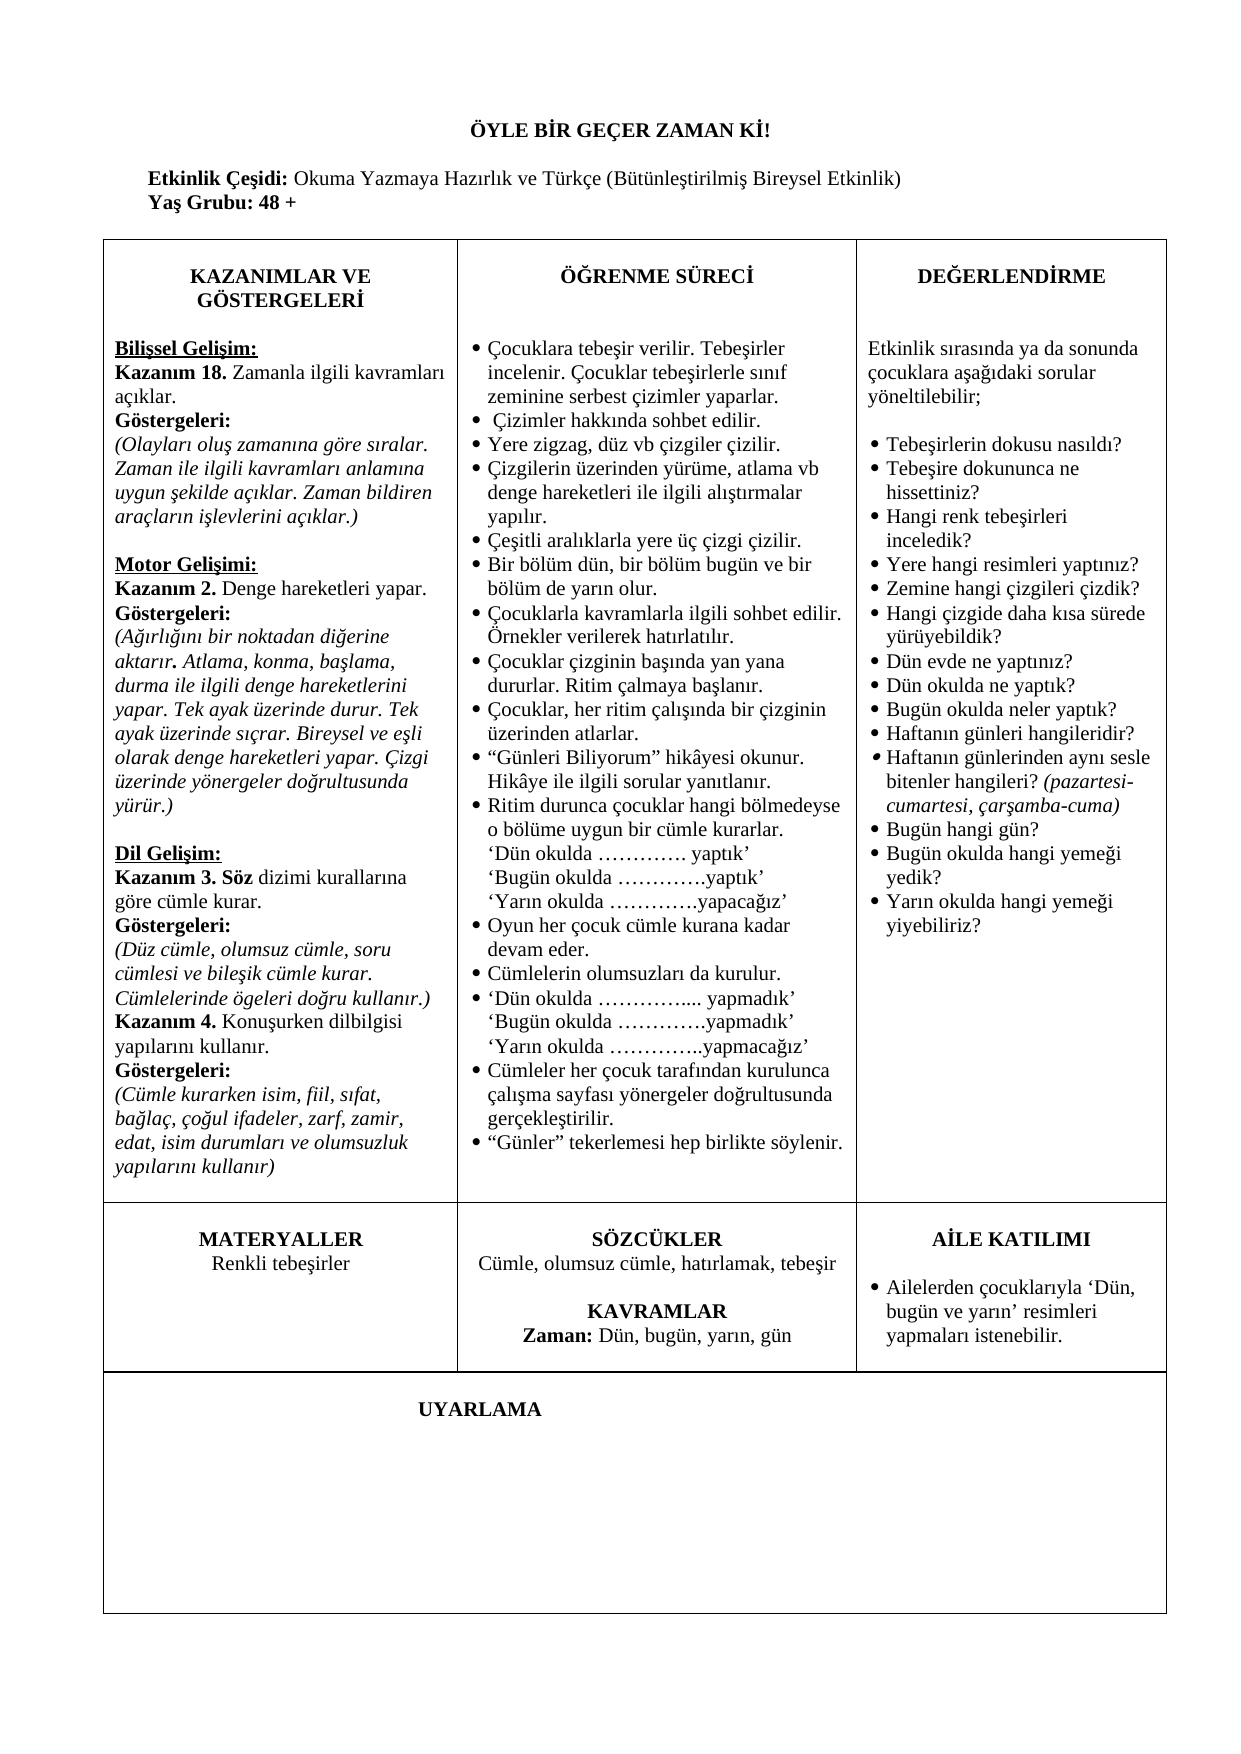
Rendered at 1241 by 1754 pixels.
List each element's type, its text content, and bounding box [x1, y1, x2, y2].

text Etkinlik Çeşidi: Okuma Yazmaya Hazırlık ve Türkçe (Bütünleştirilmiş Bireysel Etkinlik) [148, 166, 1092, 190]
table_cell MATERYALLER Renkli tebeşirler [104, 1203, 457, 1371]
table_cell AİLE KATILIMI Ailelerden çocuklarıyla ‘Dün, bugün ve yarın’ resimleri yapmaları istenebilir. [857, 1203, 1166, 1371]
table_header ÖĞRENME SÜRECİ Çocuklara tebeşir verilir. Tebeşirler incelenir. Çocuklar tebeşirlerle sınıf zeminine serbest çizimler yaparlar. Çizimler hakkında sohbet edilir. Yere zigzag, düz vb çizgiler çizilir. Çizgilerin üzerinden yürüme, atlama vb denge hareketleri ile ilgili alıştırmalar yapılır. Çeşitli aralıklarla yere üç çizgi çizilir. Bir bölüm dün, bir bölüm bugün ve bir bölüm de yarın olur. Çocuklarla kavramlarla ilgili sohbet edilir. Örnekler verilerek hatırlatılır. Çocuklar çizginin başında yan yana dururlar. Ritim çalmaya başlanır. Çocuklar, her ritim çalışında bir çizginin üzerinden atlarlar. “Günleri Biliyorum” hikâyesi okunur. Hikâye ile ilgili sorular yanıtlanır. Ritim durunca çocuklar hangi bölmedeyse o bölüme uygun bir cümle kurarlar. ‘Dün okulda …………. yaptık’ ‘Bugün okulda ………….yaptık’ ‘Yarın okulda ………….yapacağız’ Oyun her çocuk cümle kurana kadar devam eder. Cümlelerin olumsuzları da kurulur. ‘Dün okulda ………….... yapmadık’ ‘Bugün okulda ………….yapmadık’ ‘Yarın okulda …………..yapmacağız’ Cümleler her çocuk tarafından kurulunca çalışma sayfası yönergeler doğrultusunda gerçekleştirilir. “Günler” tekerlemesi hep birlikte söylenir. [458, 240, 856, 1202]
table_header KAZANIMLAR VE GÖSTERGELERİ Bilişsel Gelişim: Kazanım 18. Zamanla ilgili kavramları açıklar. Göstergeleri: (Olayları oluş zamanına göre sıralar. Zaman ile ilgili kavramları anlamına uygun şekilde açıklar. Zaman bildiren araçların işlevlerini açıklar.) Motor Gelişimi: Kazanım 2. Denge hareketleri yapar. Göstergeleri: (Ağırlığını bir noktadan diğerine aktarır. Atlama, konma, başlama, durma ile ilgili denge hareketlerini yapar. Tek ayak üzerinde durur. Tek ayak üzerinde sıçrar. Bireysel ve eşli olarak denge hareketleri yapar. Çizgi üzerinde yönergeler doğrultusunda yürür.) Dil Gelişim: Kazanım 3. Söz dizimi kurallarına göre cümle kurar. Göstergeleri: (Düz cümle, olumsuz cümle, soru cümlesi ve bileşik cümle kurar. Cümlelerinde ögeleri doğru kullanır.) Kazanım 4. Konuşurken dilbilgisi yapılarını kullanır. Göstergeleri: (Cümle kurarken isim, fiil, sıfat, bağlaç, çoğul ifadeler, zarf, zamir, edat, isim durumları ve olumsuzluk yapılarını kullanır) [104, 240, 457, 1202]
table_cell SÖZCÜKLER Cümle, olumsuz cümle, hatırlamak, tebeşir KAVRAMLAR Zaman: Dün, bugün, yarın, gün [458, 1203, 856, 1371]
text Yaş Grubu: 48 + [148, 190, 1092, 214]
table_cell UYARLAMA [104, 1373, 856, 1613]
text ÖYLE BİR GEÇER ZAMAN Kİ! [148, 118, 1092, 142]
table_cell [856, 1373, 1166, 1613]
table_header DEĞERLENDİRME Etkinlik sırasında ya da sonunda çocuklara aşağıdaki sorular yöneltilebilir; Tebeşirlerin dokusu nasıldı? Tebeşire dokununca ne hissettiniz? Hangi renk tebeşirleri inceledik? Yere hangi resimleri yaptınız? Zemine hangi çizgileri çizdik? Hangi çizgide daha kısa sürede yürüyebildik? Dün evde ne yaptınız? Dün okulda ne yaptık? Bugün okulda neler yaptık? Haftanın günleri hangileridir? Haftanın günlerinden aynı sesle bitenler hangileri? (pazartesi-cumartesi, çarşamba-cuma) Bugün hangi gün? Bugün okulda hangi yemeği yedik? Yarın okulda hangi yemeği yiyebiliriz? [857, 240, 1166, 1202]
